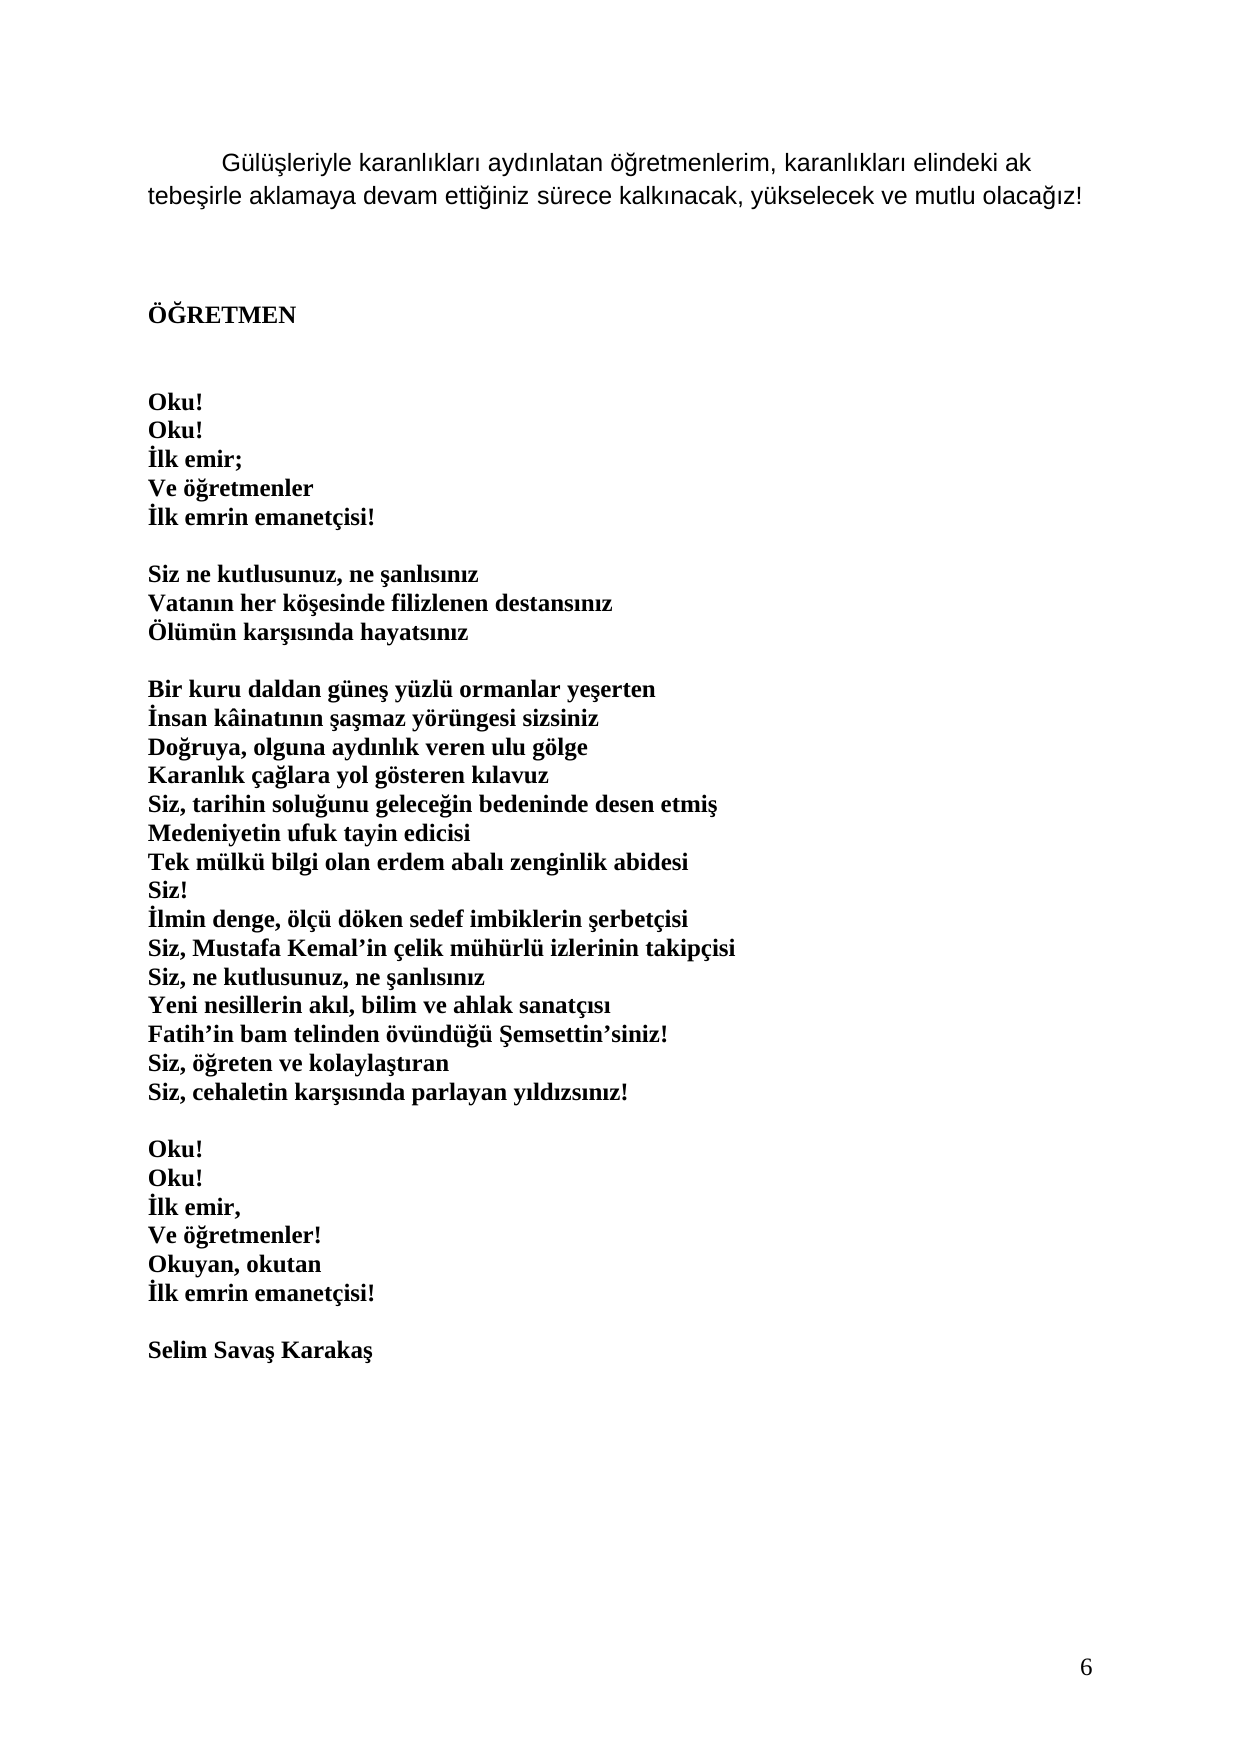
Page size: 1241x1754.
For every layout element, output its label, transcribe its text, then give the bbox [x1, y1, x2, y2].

text Tek mülkü bilgi olan erdem abalı zenginlik abidesi [148, 847, 1093, 875]
text İlk emir; [148, 444, 1093, 473]
text İnsan kâinatının şaşmaz yörüngesi sizsiniz [148, 703, 1093, 732]
text Oku! [148, 1163, 1093, 1192]
text Oku! [148, 415, 1093, 444]
text Siz, Mustafa Kemal’in çelik mühürlü izlerinin takipçisi [148, 933, 1093, 962]
text Siz, cehaletin karşısında parlayan yıldızsınız! [148, 1077, 1093, 1105]
text Siz ne kutlusunuz, ne şanlısınız [148, 559, 1093, 588]
text İlk emir, [148, 1192, 1093, 1220]
text Siz, öğreten ve kolaylaştıran [148, 1048, 1093, 1077]
text Yeni nesillerin akıl, bilim ve ahlak sanatçısı [148, 990, 1093, 1019]
text Karanlık çağlara yol gösteren kılavuz [148, 760, 1093, 789]
text Doğruya, olguna aydınlık veren ulu gölge [148, 732, 1093, 760]
text Ve öğretmenler [148, 473, 1093, 502]
text Oku! [148, 1134, 1093, 1163]
text Siz, tarihin soluğunu geleceğin bedeninde desen etmiş [148, 789, 1093, 818]
text Siz! [148, 875, 1093, 904]
text Ölümün karşısında hayatsınız [148, 617, 1093, 645]
text Ve öğretmenler! [148, 1220, 1093, 1249]
text Okuyan, okutan [148, 1249, 1093, 1278]
text İlk emrin emanetçisi! [148, 1278, 1093, 1307]
text İlmin denge, ölçü döken sedef imbiklerin şerbetçisi [148, 904, 1093, 933]
text Vatanın her köşesinde filizlenen destansınız [148, 588, 1093, 617]
text Medeniyetin ufuk tayin edicisi [148, 818, 1093, 847]
text İlk emrin emanetçisi! [148, 502, 1093, 530]
text Gülüşleriyle karanlıkları aydınlatan öğretmenlerim, karanlıkları elindeki ak tebeşirle aklamaya devam ettiğiniz sürece kalkınacak, yükselecek ve mutlu olacağız! [148, 148, 1093, 209]
text Siz, ne kutlusunuz, ne şanlısınız [148, 962, 1093, 990]
text Bir kuru daldan güneş yüzlü ormanlar yeşerten [148, 674, 1093, 703]
text Fatih’in bam telinden övündüğü Şemsettin’siniz! [148, 1019, 1093, 1048]
text Oku! [148, 387, 1093, 415]
text ÖĞRETMEN [148, 300, 1093, 329]
text Selim Savaş Karakaş [148, 1335, 1093, 1364]
